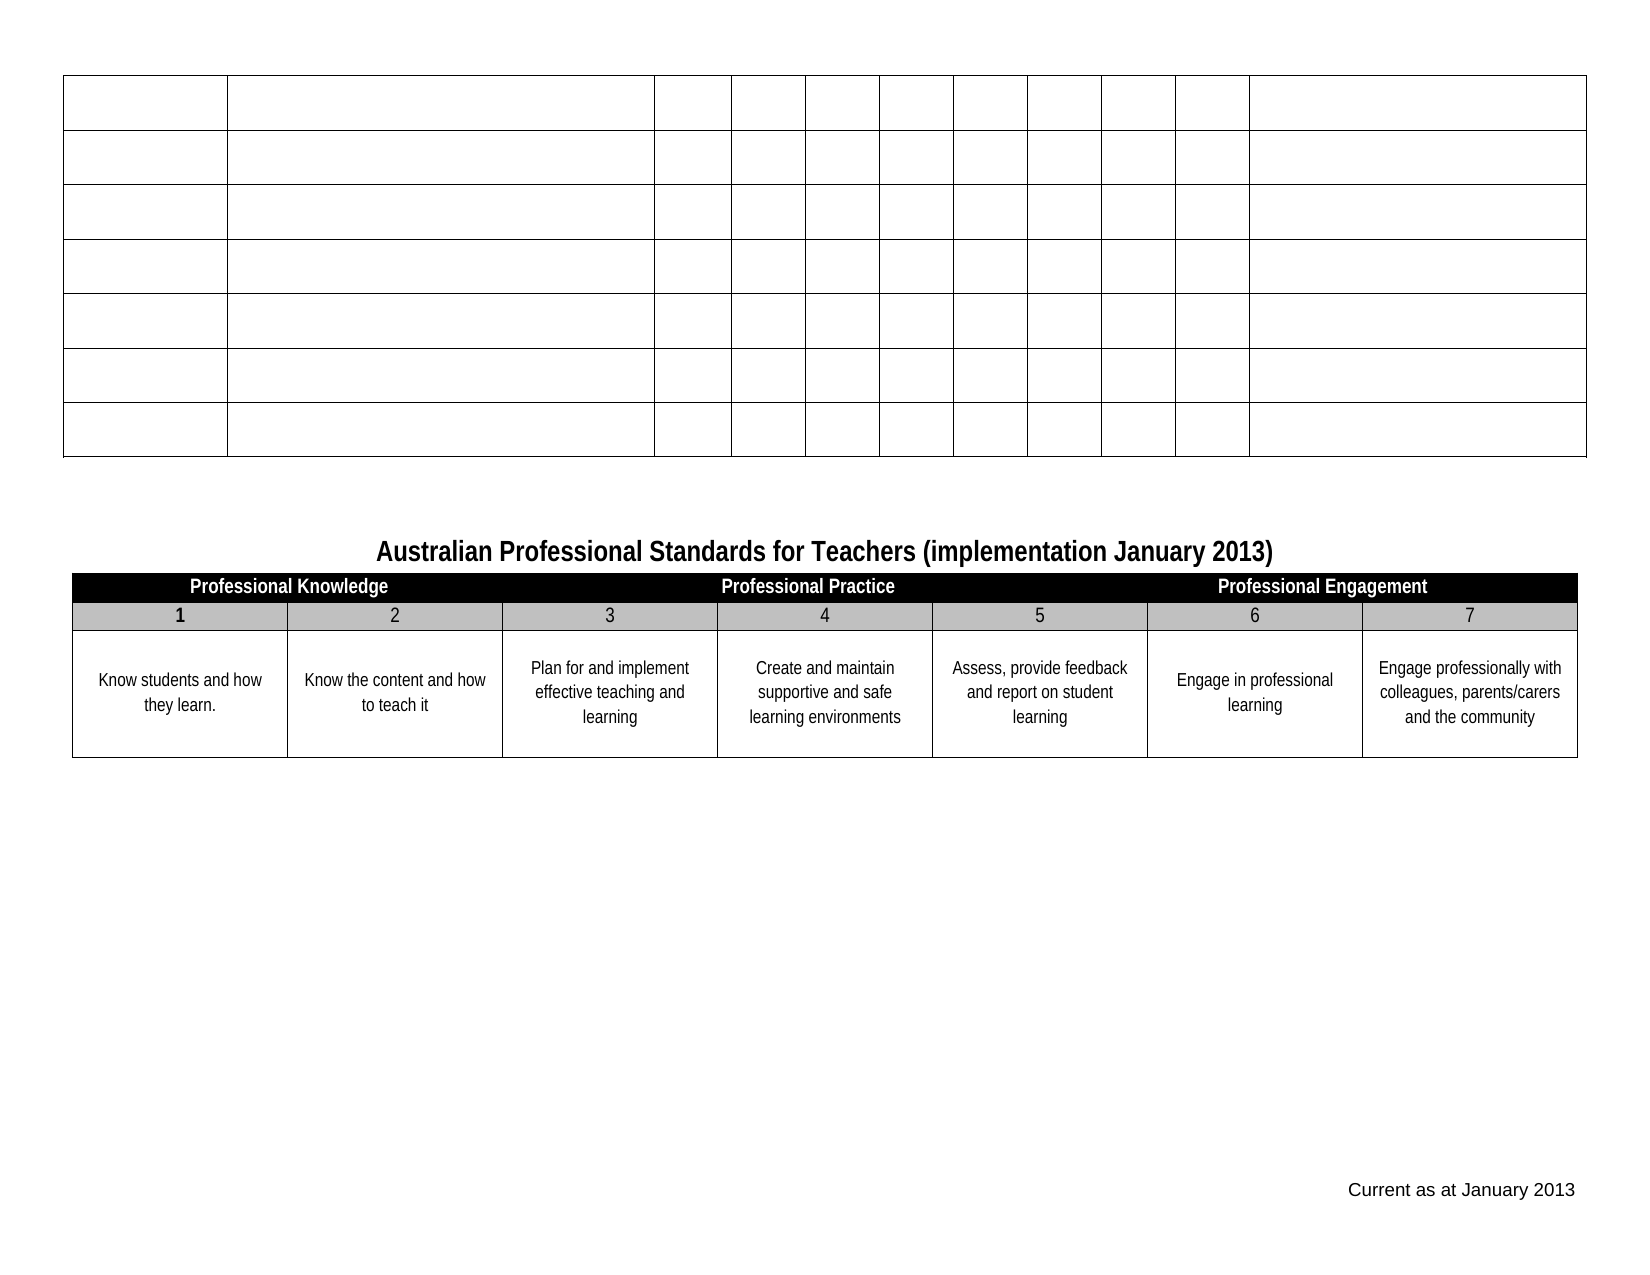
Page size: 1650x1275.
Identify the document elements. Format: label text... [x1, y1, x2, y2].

table_cell [64, 76, 227, 129]
table_cell [954, 76, 1027, 129]
table_cell [880, 185, 953, 238]
table_cell [1028, 240, 1101, 293]
table_cell [1102, 131, 1175, 184]
table_cell [954, 185, 1027, 238]
table_cell [806, 185, 879, 238]
table_cell [64, 294, 227, 347]
table_cell Know students and how they learn. [73, 631, 287, 757]
table_cell [954, 131, 1027, 184]
table_cell [732, 240, 805, 293]
table_cell [1102, 403, 1175, 456]
table_cell [1028, 349, 1101, 402]
table_cell [228, 403, 654, 456]
table_cell [1176, 131, 1249, 184]
table_cell [880, 403, 953, 456]
table_cell [1028, 403, 1101, 456]
table_cell [732, 294, 805, 347]
table_cell [806, 294, 879, 347]
table_cell [732, 349, 805, 402]
table_cell [655, 131, 731, 184]
table_cell [1250, 131, 1586, 184]
table_cell [1250, 185, 1586, 238]
table_cell 6 [1148, 603, 1362, 630]
table_cell [880, 240, 953, 293]
table_cell [228, 294, 654, 347]
table_cell [806, 240, 879, 293]
table_cell [880, 76, 953, 129]
table_cell [228, 185, 654, 238]
table_cell [954, 403, 1027, 456]
table_cell [732, 403, 805, 456]
table_cell Plan for and implement effective teaching and learning [503, 631, 717, 757]
table_cell 1 [73, 603, 287, 630]
table_cell [1028, 131, 1101, 184]
table_cell Engage professionally with colleagues, parents/carers and the community [1363, 631, 1577, 757]
table_cell [954, 240, 1027, 293]
table_cell [64, 185, 227, 238]
table_cell [655, 185, 731, 238]
table_cell [1176, 403, 1249, 456]
table_cell [1028, 76, 1101, 129]
table_cell 4 [718, 603, 932, 630]
table_cell [1028, 185, 1101, 238]
table_cell [954, 294, 1027, 347]
table_cell [1176, 240, 1249, 293]
table_header Professional Knowledge [73, 574, 491, 602]
table_cell [655, 403, 731, 456]
table_cell [1250, 240, 1586, 293]
table_cell 2 [288, 603, 502, 630]
table_cell [806, 76, 879, 129]
table_cell [880, 131, 953, 184]
table_cell Create and maintain supportive and safe learning environments [718, 631, 932, 757]
table_cell [1102, 185, 1175, 238]
table_cell [1176, 294, 1249, 347]
table_cell [954, 349, 1027, 402]
table_cell [1102, 240, 1175, 293]
table_cell [1176, 76, 1249, 129]
table_cell [806, 349, 879, 402]
table_cell [228, 76, 654, 129]
table_cell [1176, 349, 1249, 402]
table_cell 3 [503, 603, 717, 630]
table_cell [64, 131, 227, 184]
table_cell [732, 185, 805, 238]
table_cell [1102, 349, 1175, 402]
table_cell [228, 349, 654, 402]
table_cell [64, 240, 227, 293]
table_cell [1250, 76, 1586, 129]
table_cell Know the content and how to teach it [288, 631, 502, 757]
table_cell [655, 294, 731, 347]
table_cell [1102, 294, 1175, 347]
table_cell [732, 131, 805, 184]
table_cell 5 [933, 603, 1147, 630]
table_cell [806, 131, 879, 184]
table_cell [1176, 185, 1249, 238]
table_header Professional Engagement [1007, 574, 1577, 602]
table_header Professional Practice [492, 574, 1006, 602]
table_cell [64, 403, 227, 456]
table_cell 7 [1363, 603, 1577, 630]
table_cell [655, 349, 731, 402]
table_cell [655, 240, 731, 293]
table_cell [655, 76, 731, 129]
table_cell [1250, 349, 1586, 402]
table_cell Engage in professional learning [1148, 631, 1362, 757]
table_cell [880, 294, 953, 347]
table_cell Assess, provide feedback and report on student learning [933, 631, 1147, 757]
table_cell [1028, 294, 1101, 347]
table_cell [806, 403, 879, 456]
table_cell [228, 240, 654, 293]
table_cell [1102, 76, 1175, 129]
text Australian Professional Standards for Teachers (implementation January 2013) [75, 534, 1575, 568]
table_cell [880, 349, 953, 402]
table_cell [228, 131, 654, 184]
table_cell [1250, 403, 1586, 456]
table_cell [64, 349, 227, 402]
table_cell [732, 76, 805, 129]
table_cell [1250, 294, 1586, 347]
